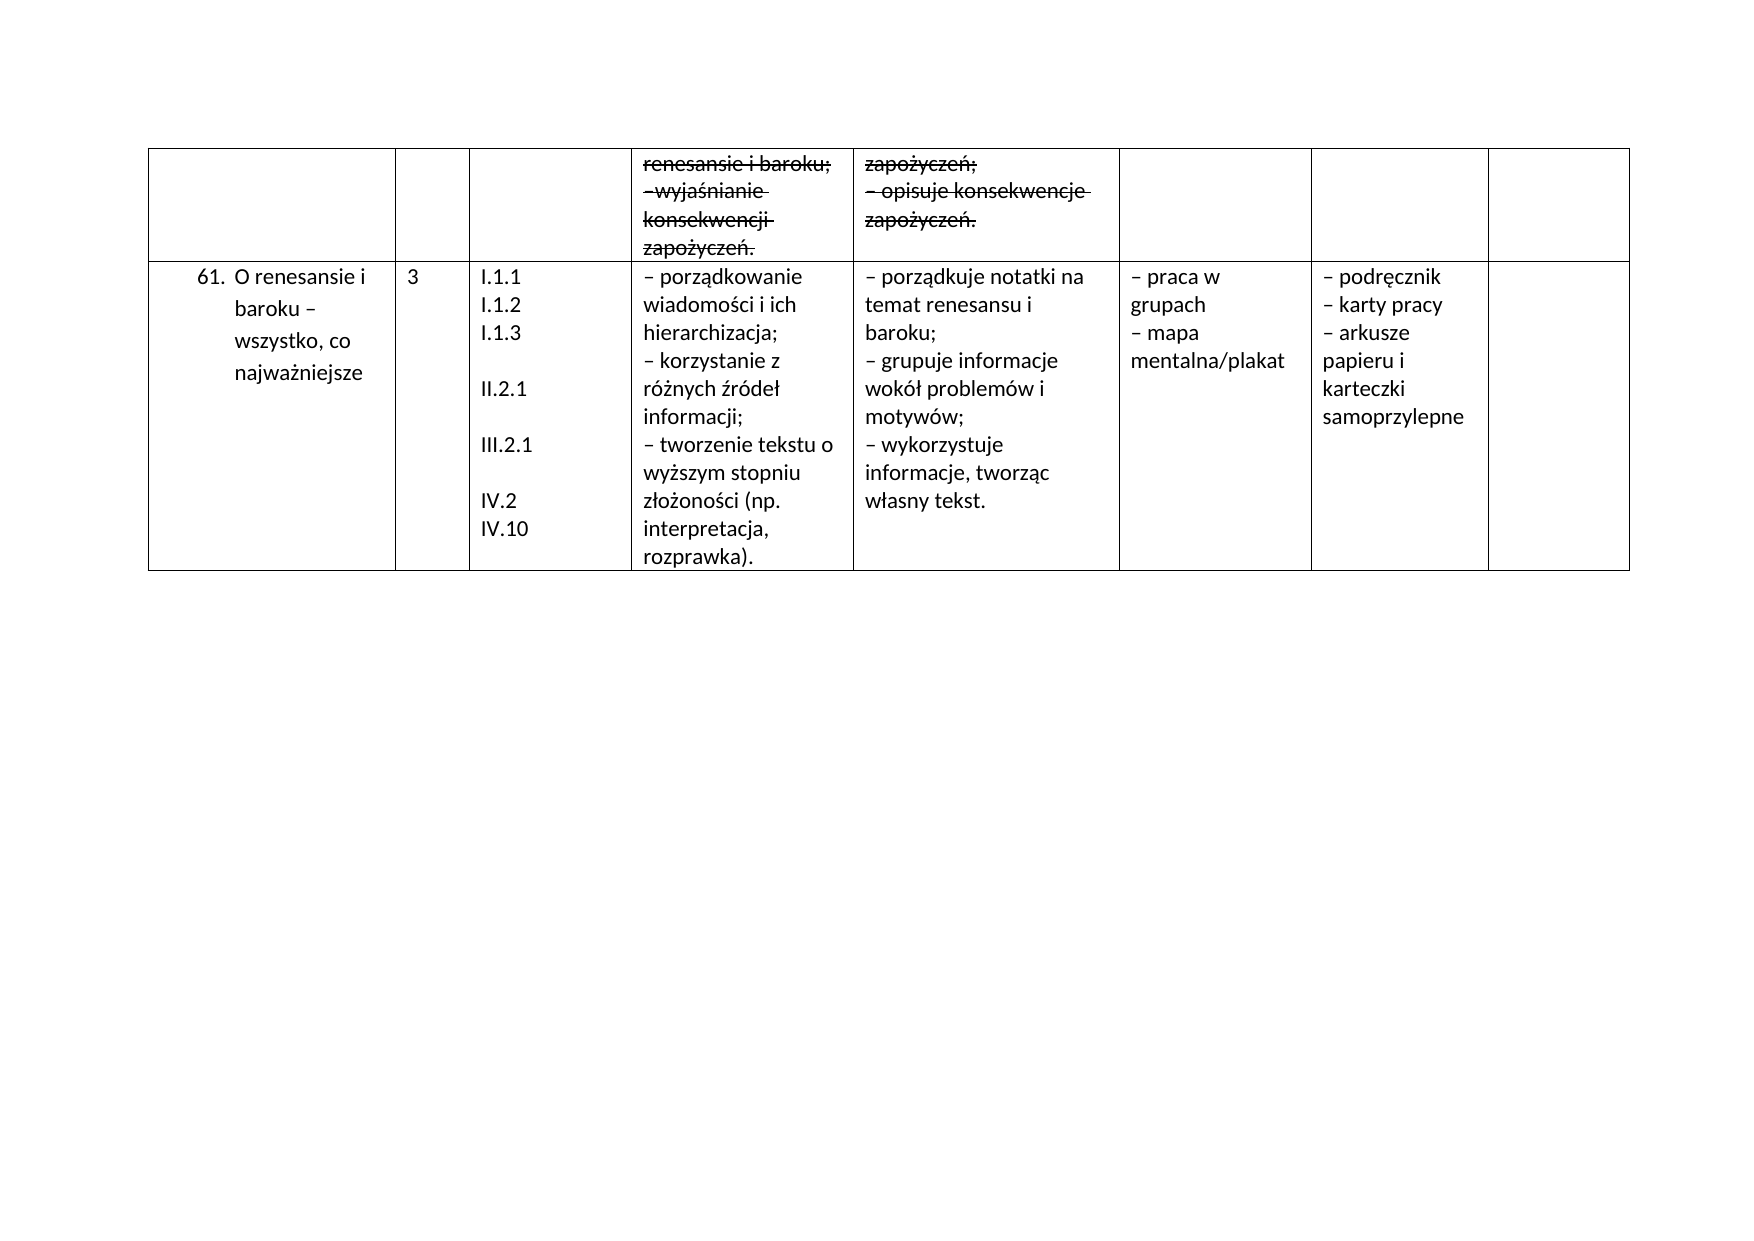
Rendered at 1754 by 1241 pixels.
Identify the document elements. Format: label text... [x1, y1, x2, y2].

table_cell – praca w grupach – mapa mentalna/plakat [1120, 262, 1311, 570]
table_cell [1489, 149, 1629, 261]
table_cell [1120, 149, 1311, 261]
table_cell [854, 149, 1119, 261]
table_cell O renesansie i baroku – wszystko, co najważniejsze [149, 262, 395, 570]
table_cell – podręcznik – karty pracy – arkusze papieru i karteczki samoprzylepne [1312, 262, 1488, 570]
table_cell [632, 149, 853, 261]
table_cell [470, 149, 631, 261]
table_cell 3 [396, 262, 469, 570]
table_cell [1312, 149, 1488, 261]
table_cell I.1.1 I.1.2 I.1.3 II.2.1 III.2.1 IV.2 IV.10 [470, 262, 631, 570]
table_cell – porządkuje notatki na temat renesansu i baroku; – grupuje informacje wokół problemów i motywów; – wykorzystuje informacje, tworząc własny tekst. [854, 262, 1119, 570]
table_cell – porządkowanie wiadomości i ich hierarchizacja; – korzystanie z różnych źródeł informacji; – tworzenie tekstu o wyższym stopniu złożoności (np. interpretacja, rozprawka). [632, 262, 853, 570]
table_cell 1 [396, 149, 469, 261]
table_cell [149, 149, 395, 261]
table_cell [1489, 262, 1629, 570]
